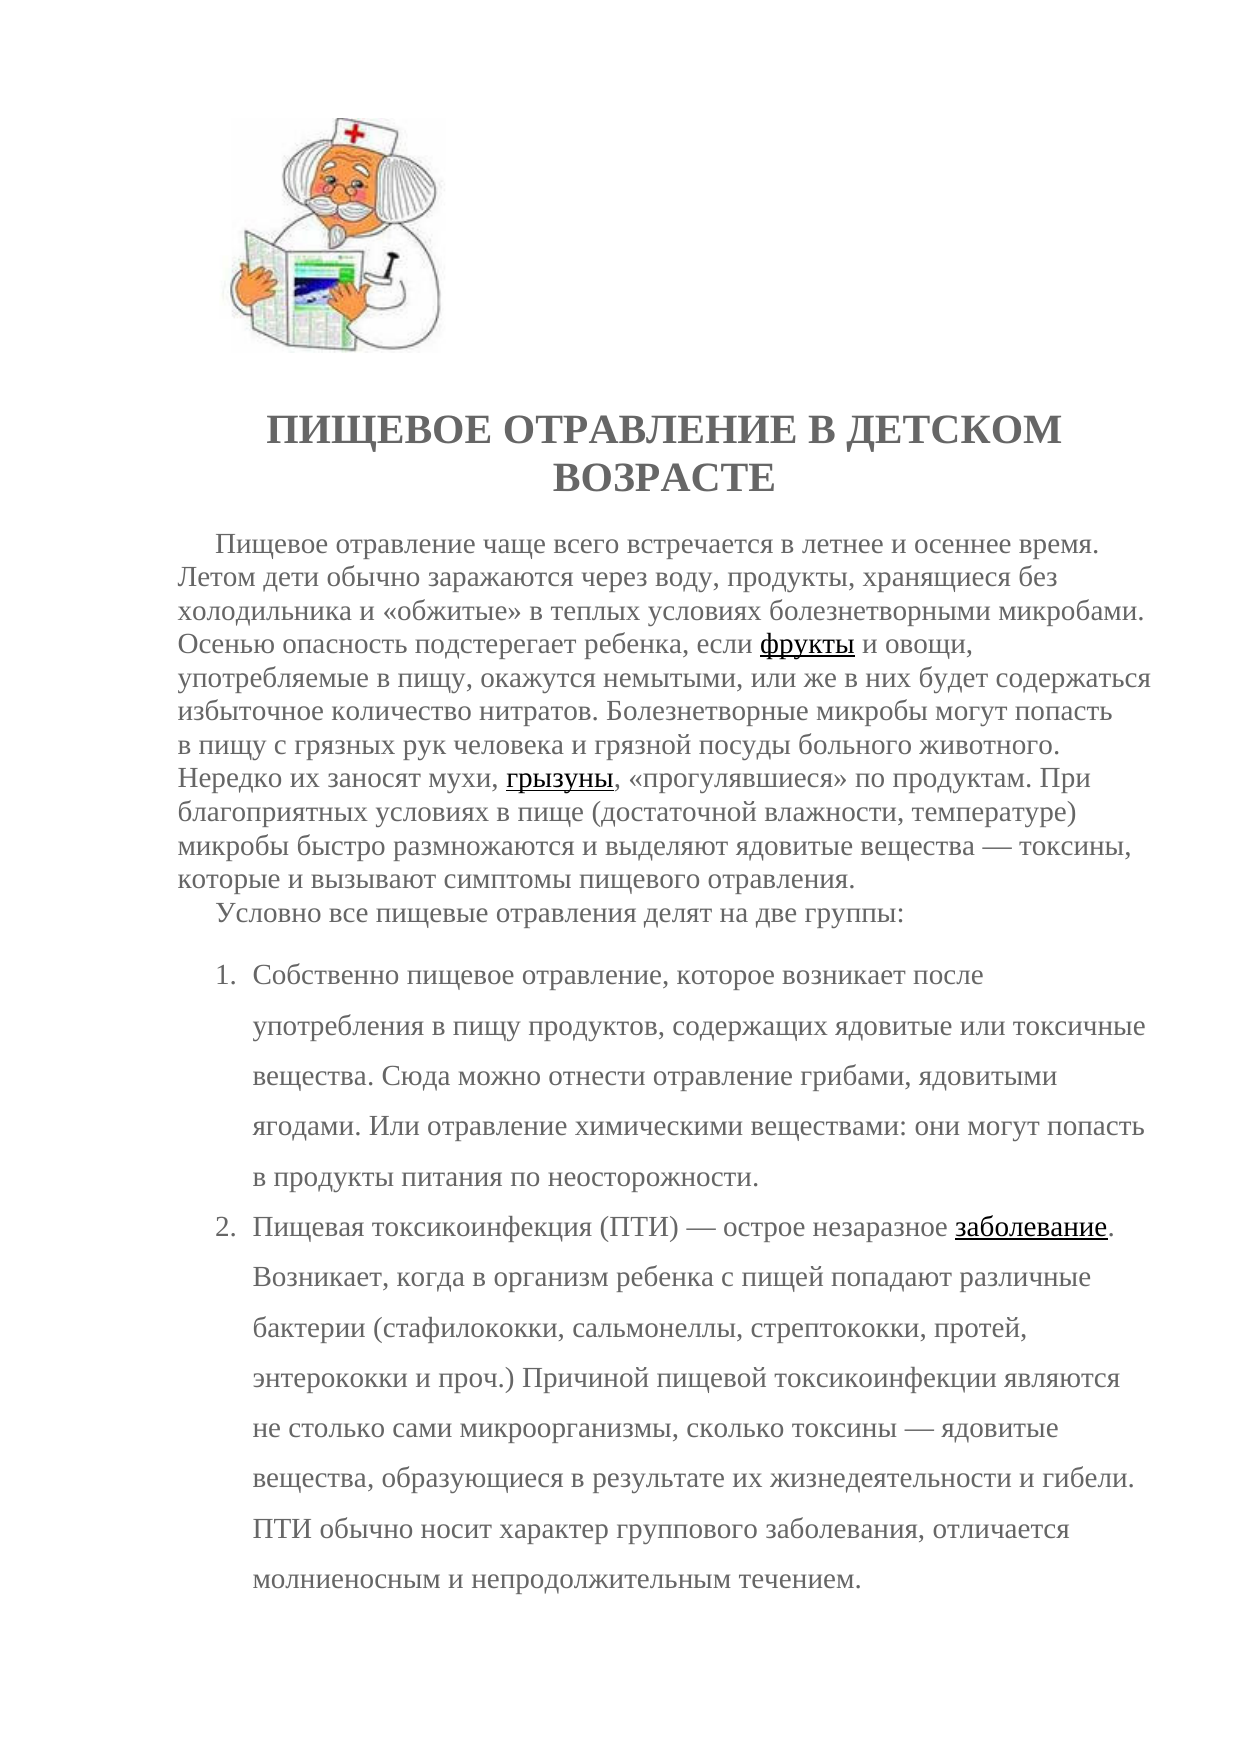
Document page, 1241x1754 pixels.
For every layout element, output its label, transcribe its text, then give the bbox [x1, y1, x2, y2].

list Пищевая токсикоинфекция (ПТИ) — острое незаразное заболевание. Возникает, когда в организм ребенка с пищей попадают различные бактерии (стафилококки, сальмонеллы, стрептококки, протей, энтерококки и проч.) Причиной пищевой токсикоинфекции являются не столько сами микроорганизмы, сколько токсины — ядовитые вещества, образующиеся в результате их жизнедеятельности и гибели. ПТИ обычно носит характер группового заболевания, отличается молниеносным и непродолжительным течением. [215, 1209, 1152, 1595]
list Собственно пищевое отравление, которое возникает после употребления в пищу продуктов, содержащих ядовитые или токсичные вещества. Сюда можно отнести отравление грибами, ядовитыми ягодами. Или отравление химическими веществами: они могут попасть в продукты питания по неосторожности. [215, 957, 1152, 1192]
text Пищевое отравление чаще всего встречается в летнее и осеннее время. Летом дети обычно заражаются через воду, продукты, хранящиеся без холодильника и «обжитые» в теплых условиях болезнетворными микробами. Осенью опасность подстерегает ребенка, если фрукты и овощи, употребляемые в пищу, окажутся немытыми, или же в них будет содержаться избыточное количество нитратов. Болезнетворные микробы могут попасть в пищу с грязных рук человека и грязной посуды больного животного. Нередко их заносят мухи, грызуны, «прогулявшиеся» по продуктам. При благоприятных условиях в пище (достаточной влажности, температуре) микробы быстро размножаются и выделяют ядовитые вещества — токсины, которые и вызывают симптомы пищевого отравления. [177, 526, 1152, 895]
text Условно все пищевые отравления делят на две группы: [177, 895, 1152, 928]
picture [182, 118, 494, 353]
text ПИЩЕВОЕ ОТРАВЛЕНИЕ В ДЕТСКОМ ВОЗРАСТЕ [177, 405, 1152, 501]
